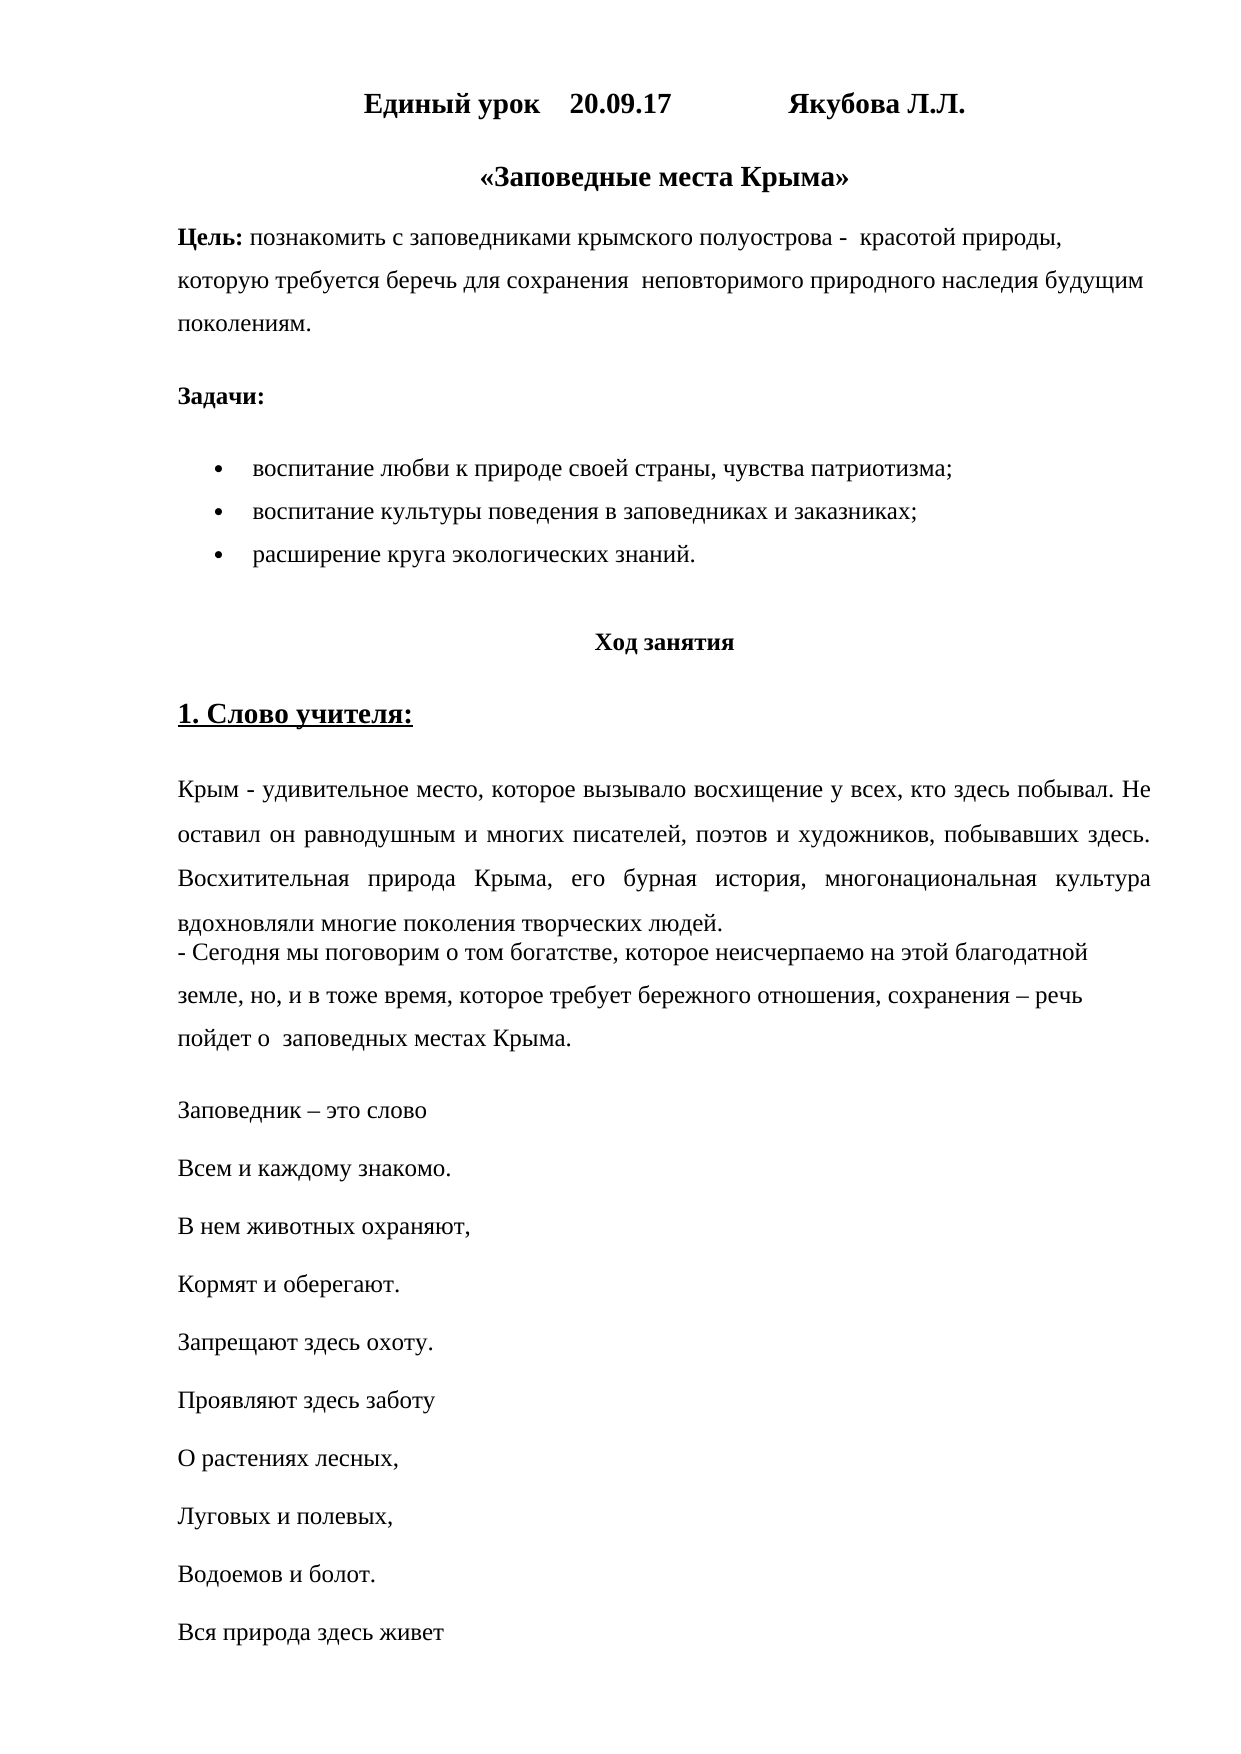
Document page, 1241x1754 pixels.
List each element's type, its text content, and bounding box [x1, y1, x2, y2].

text Проявляют здесь заботу [177, 1385, 1152, 1414]
text Заповедник – это слово [177, 1095, 1152, 1124]
text Крым - удивительное место, которое вызывало восхищение у всех, кто здесь побывал. Не оставил он равнодушным и многих писателей, поэтов и художников, побывавших здесь. Восхитительная природа Крыма, его бурная история, многонациональная культура вдохновляли многие поколения творческих людей. [177, 759, 1152, 937]
list воспитание культуры поведения в заповедниках и заказниках; [215, 496, 1152, 525]
text Всем и каждому знакомо. [177, 1153, 1152, 1182]
text Луговых и полевых, [177, 1501, 1152, 1529]
text Кормят и оберегают. [177, 1269, 1152, 1298]
list воспитание любви к природе своей страны, чувства патриотизма; [215, 453, 1152, 482]
text - Сегодня мы поговорим о том богатстве, которое неисчерпаемо на этой благодатной земле, но, и в тоже время, которое требует бережного отношения, сохранения – речь пойдет о заповедных местах Крыма. [177, 937, 1152, 1052]
text Задачи: [177, 381, 1152, 409]
list расширение круга экологических знаний. [215, 539, 1152, 568]
text Запрещают здесь охоту. [177, 1327, 1152, 1356]
text Единый урок 20.09.17 Якубова Л.Л. [177, 75, 1152, 119]
text «Заповедные места Крыма» [177, 148, 1152, 193]
text Вся природа здесь живет [177, 1617, 1152, 1645]
text В нем животных охраняют, [177, 1211, 1152, 1240]
text 1. Слово учителя: [177, 685, 1152, 730]
text Цель: познакомить с заповедниками крымского полуострова - красотой природы, которую требуется беречь для сохранения неповторимого природного наследия будущим поколениям. [177, 222, 1152, 337]
text Ход занятия [177, 612, 1152, 656]
text Водоемов и болот. [177, 1559, 1152, 1587]
text О растениях лесных, [177, 1443, 1152, 1472]
